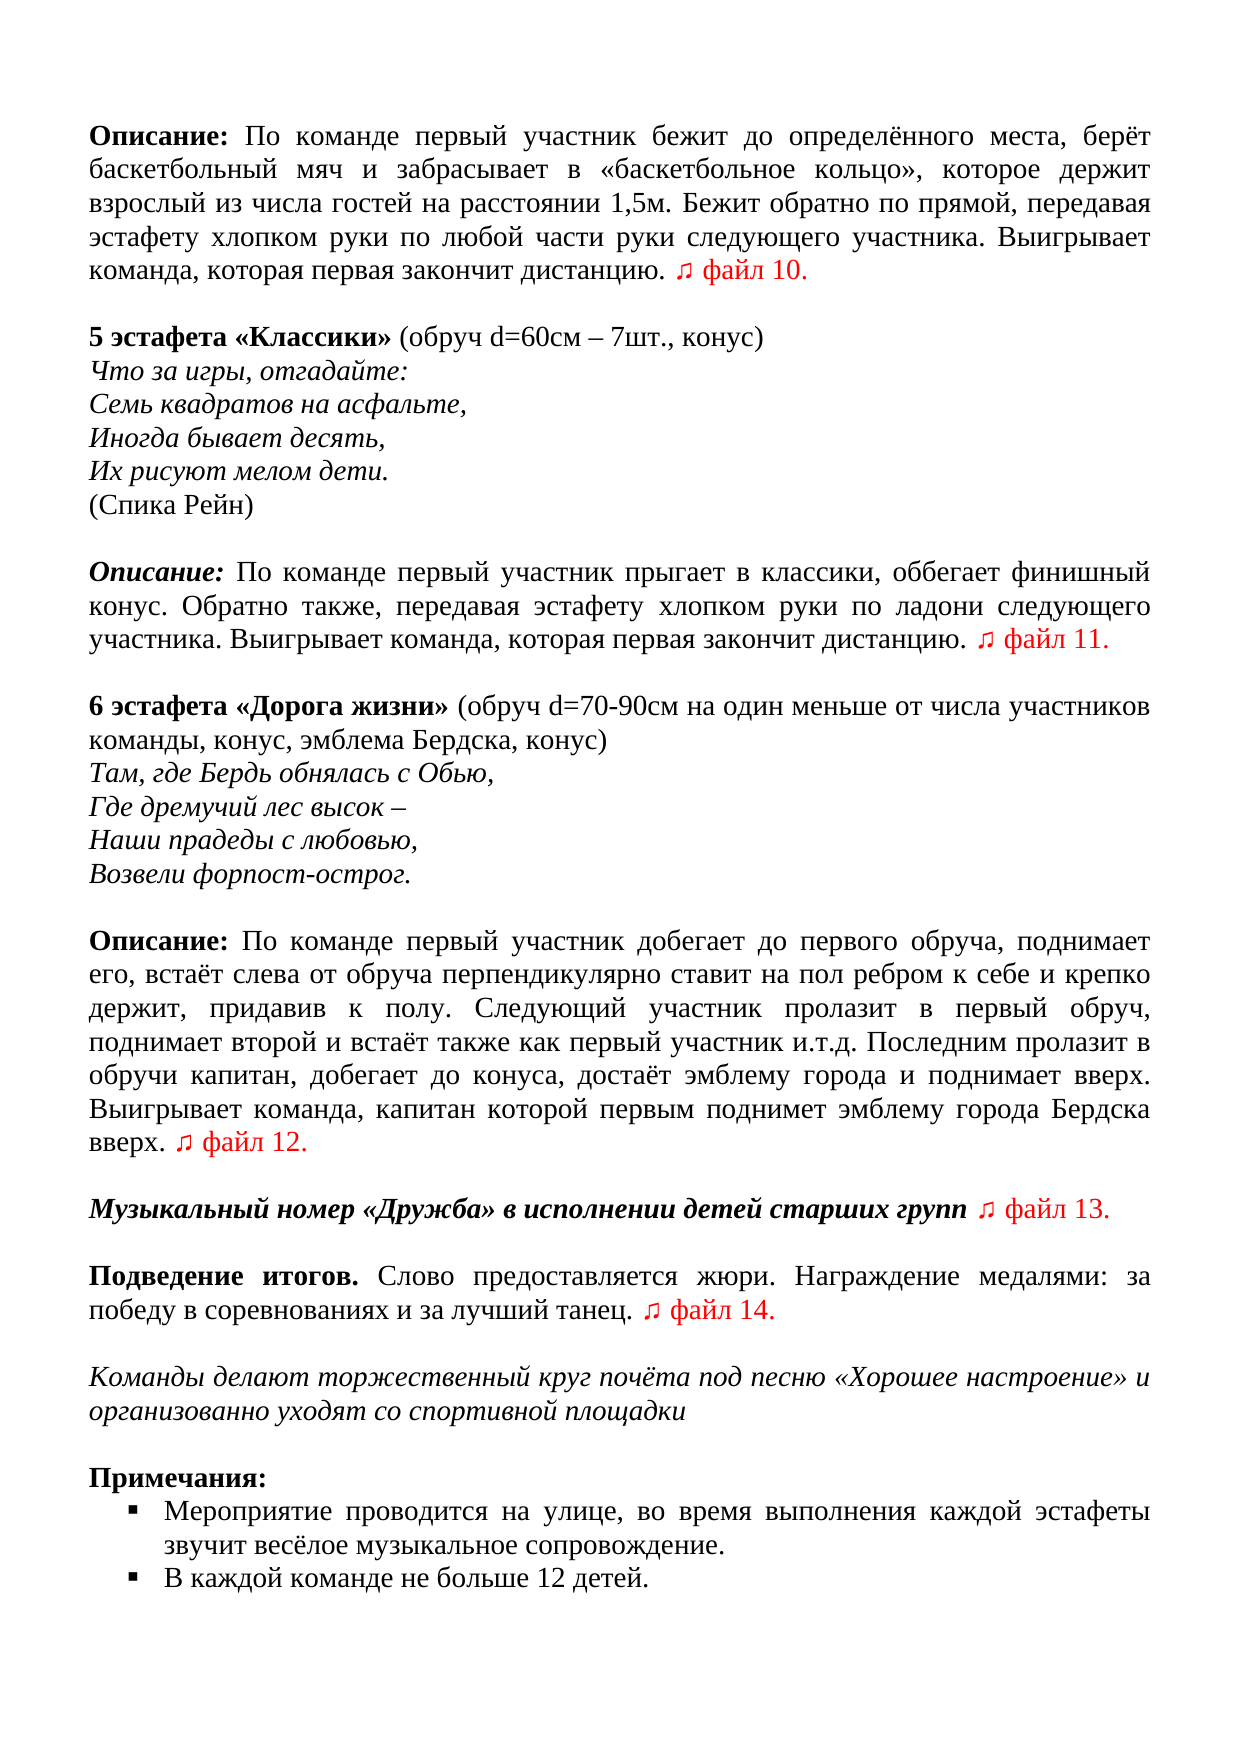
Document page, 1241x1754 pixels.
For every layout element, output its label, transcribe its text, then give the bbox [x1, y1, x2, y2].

text Музыкальный номер «Дружба» в исполнении детей старших групп ♫ файл 13. [89, 1191, 1152, 1225]
text Их рисуют мелом дети. [89, 453, 1152, 487]
text Описание: По команде первый участник прыгает в классики, оббегает финишный конус. Обратно также, передавая эстафету хлопком руки по ладони следующего участника. Выигрывает команда, которая первая закончит дистанцию. ♫ файл 11. [89, 554, 1152, 655]
text Что за игры, отгадайте: [89, 353, 1152, 386]
text 6 эстафета «Дорога жизни» (обруч d=70-90см на один меньше от числа участников команды, конус, эмблема Бердска, конус) [89, 688, 1152, 755]
text Примечания: [89, 1460, 1152, 1493]
text Где дремучий лес высок – [89, 789, 1152, 822]
text (Спика Рейн) [89, 487, 1152, 521]
text Там, где Бердь обнялась с Обью, [89, 755, 1152, 789]
list Мероприятие проводится на улице, во время выполнения каждой эстафеты звучит весёлое музыкальное сопровождение. [126, 1493, 1152, 1561]
text Описание: По команде первый участник бежит до определённого места, берёт баскетбольный мяч и забрасывает в «баскетбольное кольцо», которое держит взрослый из числа гостей на расстоянии 1,5м. Бежит обратно по прямой, передавая эстафету хлопком руки по любой части руки следующего участника. Выигрывает команда, которая первая закончит дистанцию. ♫ файл 10. [89, 185, 1152, 286]
text Семь квадратов на асфальте, [89, 386, 1152, 420]
text Команды делают торжественный круг почёта под песню «Хорошее настроение» и организованно уходят со спортивной площадки [89, 1359, 1152, 1426]
text Описание: По команде первый участник добегает до первого обруча, поднимает его, встаёт слева от обруча перпендикулярно ставит на пол ребром к себе и крепко держит, придавив к полу. Следующий участник пролазит в первый обруч, поднимает второй и встаёт также как первый участник и.т.д. Последним пролазит в обручи капитан, добегает до конуса, достаёт эмблему города и поднимает вверх. Выигрывает команда, капитан которой первым поднимет эмблему города Бердска вверх. ♫ файл 12. [89, 923, 1152, 1158]
text Возвели форпост-острог. [89, 856, 1152, 889]
text Подведение итогов. Слово предоставляется жюри. Награждение медалями: за победу в соревнованиях и за лучший танец. ♫ файл 14. [89, 1258, 1152, 1326]
text 5 эстафета «Классики» (обруч d=60см – 7шт., конус) [89, 319, 1152, 353]
list В каждой команде не больше 12 детей. [126, 1561, 1152, 1594]
text Иногда бывает десять, [89, 420, 1152, 453]
text Наши прадеды с любовью, [89, 822, 1152, 856]
